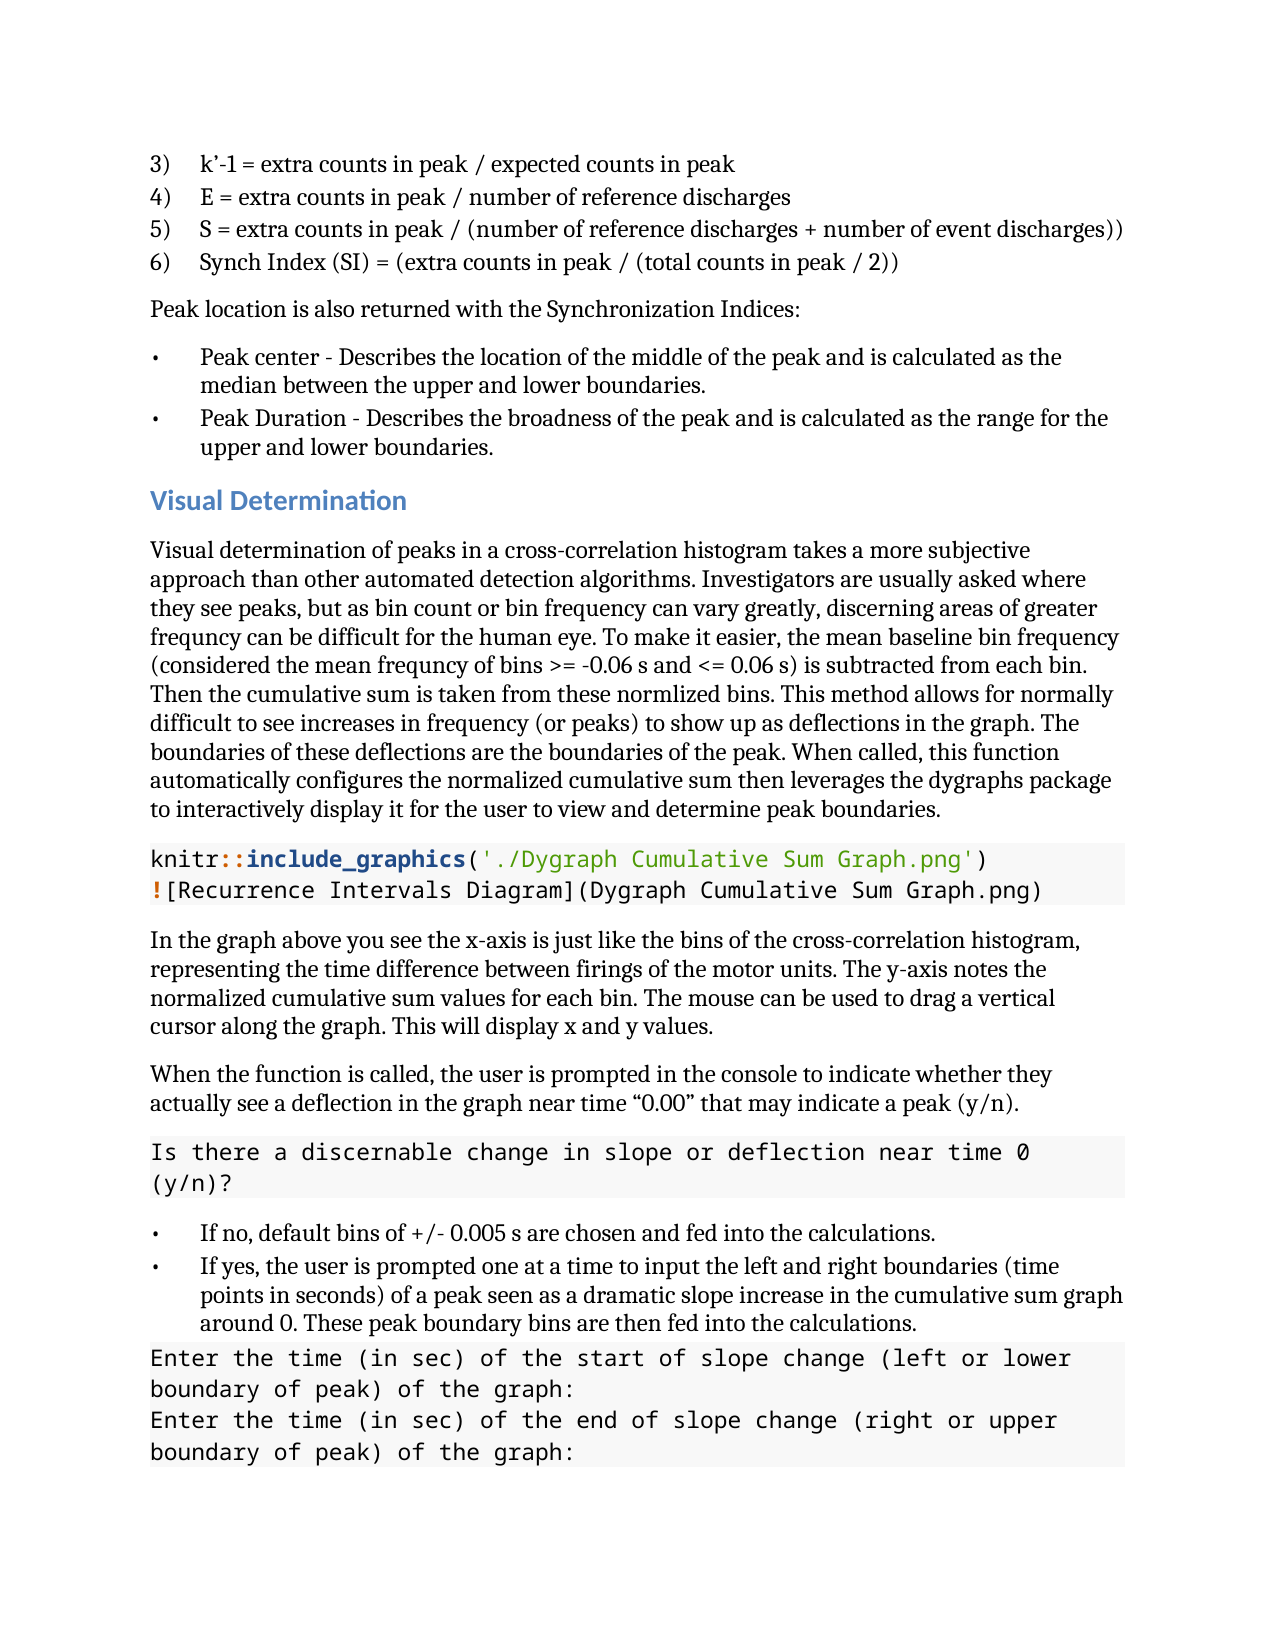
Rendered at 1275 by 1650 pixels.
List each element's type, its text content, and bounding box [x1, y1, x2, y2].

list Peak center - Describes the location of the middle of the peak and is calculated as the median between the upper and lower boundaries. [150, 342, 1125, 400]
list If no, default bins of +/- 0.005 s are chosen and fed into the calculations. [150, 1219, 1125, 1248]
text Peak location is also returned with the Synchronization Indices: [150, 295, 1125, 324]
list E = extra counts in peak / number of reference discharges [150, 182, 1125, 211]
list Synch Index (SI) = (extra counts in peak / (total counts in peak / 2)) [150, 247, 1125, 276]
text When the function is called, the user is prompted in the console to indicate whether they actually see a deflection in the graph near time “0.00” that may indicate a peak (y/n). [150, 1060, 1125, 1117]
subtitle Visual Determination [150, 482, 1125, 518]
text Is there a discernable change in slope or deflection near time 0 (y/n)? [150, 1136, 1125, 1198]
text Visual determination of peaks in a cross-correlation histogram takes a more subjective approach than other automated detection algorithms. Investigators are usually asked where they see peaks, but as bin count or bin frequency can vary greatly, discerning areas of greater frequncy can be difficult for the human eye. To make it easier, the mean baseline bin frequency (considered the mean frequncy of bins >= -0.06 s and <= 0.06 s) is subtracted from each bin. Then the cumulative sum is taken from these normlized bins. This method allows for normally difficult to see increases in frequency (or peaks) to show up as deflections in the graph. The boundaries of these deflections are the boundaries of the peak. When called, this function automatically configures the normalized cumulative sum then leverages the dygraphs package to interactively display it for the user to view and determine peak boundaries. [150, 536, 1125, 824]
list If yes, the user is prompted one at a time to input the left and right boundaries (time points in seconds) of a peak seen as a dramatic slope increase in the cumulative sum graph around 0. These peak boundary bins are then fed into the calculations. [150, 1252, 1125, 1338]
list k’-1 = extra counts in peak / expected counts in peak [150, 150, 1125, 179]
list Peak Duration - Describes the broadness of the peak and is calculated as the range for the upper and lower boundaries. [150, 404, 1125, 461]
text In the graph above you see the x-axis is just like the bins of the cross-correlation histogram, representing the time difference between firings of the motor units. The y-axis notes the normalized cumulative sum values for each bin. The mouse can be used to drag a vertical cursor along the graph. This will display x and y values. [150, 926, 1125, 1041]
text Enter the time (in sec) of the start of slope change (left or lower boundary of peak) of the graph: Enter the time (in sec) of the end of slope change (right or upper boundary of peak) of the graph: [150, 1342, 1125, 1467]
list S = extra counts in peak / (number of reference discharges + number of event discharges)) [150, 215, 1125, 244]
text knitr::include_graphics('./Dygraph Cumulative Sum Graph.png') ![Recurrence Intervals Diagram](Dygraph Cumulative Sum Graph.png) [989, 843, 1125, 905]
